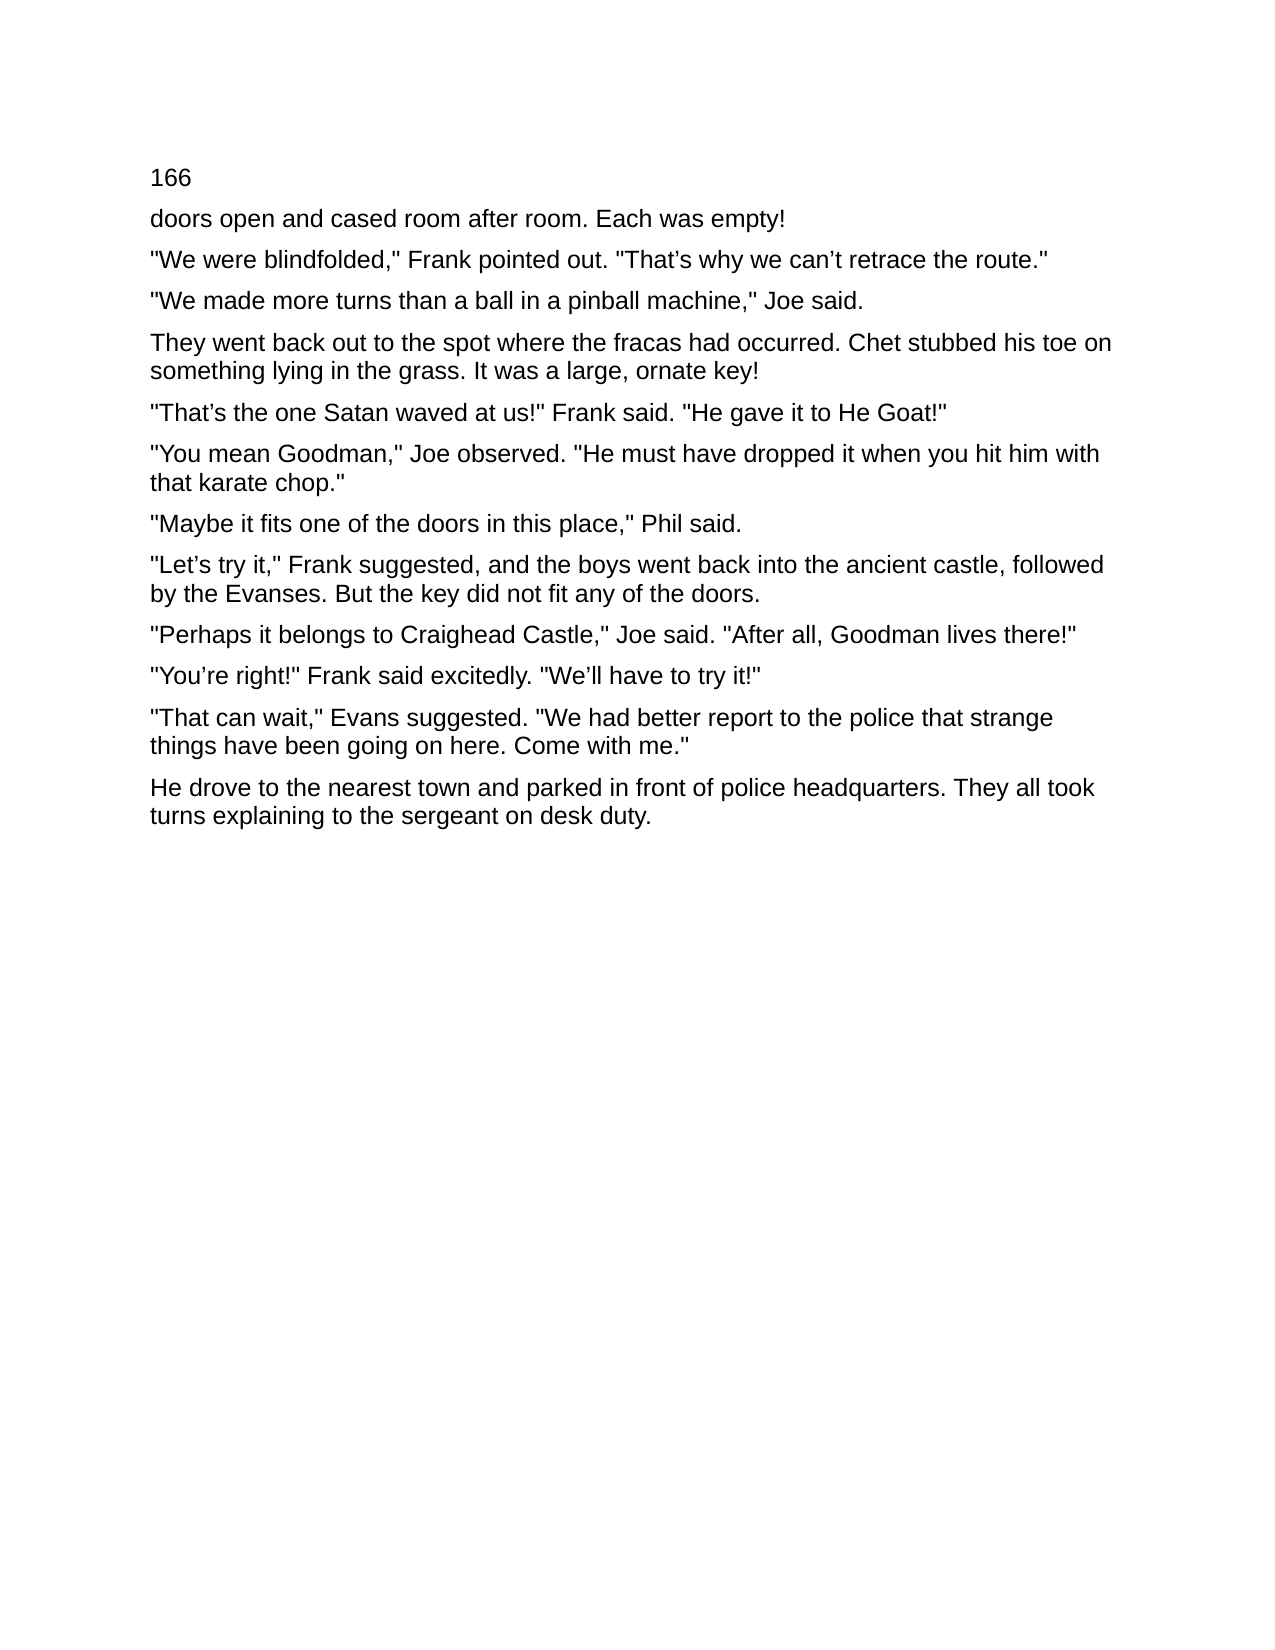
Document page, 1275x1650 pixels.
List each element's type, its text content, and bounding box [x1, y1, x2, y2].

text "That can wait," Evans suggested. "We had better report to the police that strange things have been going on here. Come with me." [150, 702, 1125, 760]
text He drove to the nearest town and parked in front of police headquarters. They all took turns explaining to the sergeant on desk duty. [150, 772, 1125, 830]
text "We made more turns than a ball in a pinball machine," Joe said. [150, 286, 1125, 315]
text They went back out to the spot where the fracas had occurred. Chet stubbed his toe on something lying in the grass. It was a large, ornate key! [150, 327, 1125, 385]
text "Let’s try it," Frank suggested, and the boys went back into the ancient castle, followed by the Evanses. But the key did not fit any of the doors. [150, 550, 1125, 607]
text "Perhaps it belongs to Craighead Castle," Joe said. "After all, Goodman lives there!" [150, 620, 1125, 649]
text "You’re right!" Frank said excitedly. "We’ll have to try it!" [150, 661, 1125, 690]
text "That’s the one Satan waved at us!" Frank said. "He gave it to He Goat!" [150, 397, 1125, 426]
text "You mean Goodman," Joe observed. "He must have dropped it when you hit him with that karate chop." [150, 439, 1125, 496]
text doors open and cased room after room. Each was empty! [150, 204, 1125, 232]
text "We were blindfolded," Frank pointed out. "That’s why we can’t retrace the route." [150, 245, 1125, 274]
text "Maybe it fits one of the doors in this place," Phil said. [150, 509, 1125, 537]
text 166 [150, 162, 1125, 191]
